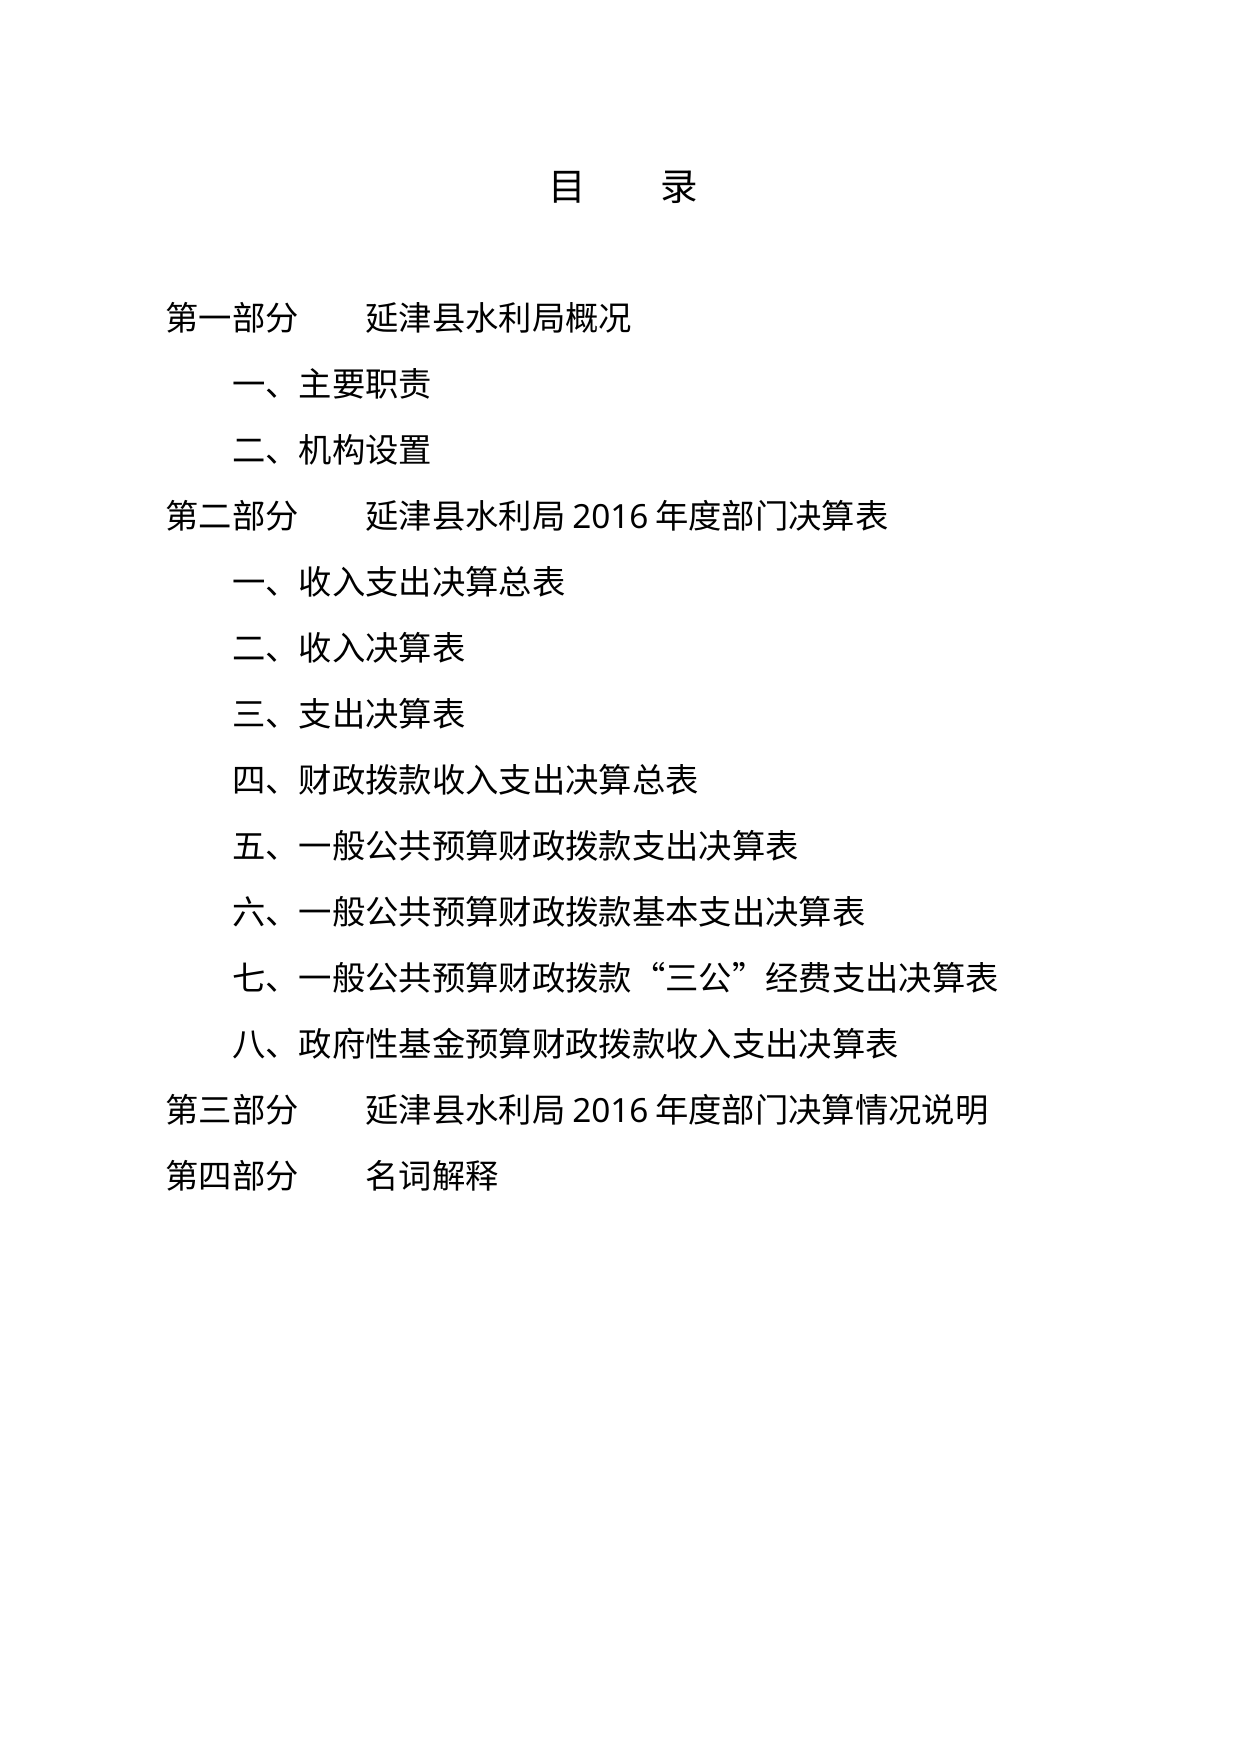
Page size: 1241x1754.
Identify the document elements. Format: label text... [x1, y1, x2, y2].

text 三、支出决算表 [165, 679, 1081, 745]
text 二、收入决算表 [165, 613, 1081, 679]
text 一、主要职责 [165, 349, 1081, 415]
text 八、政府性基金预算财政拨款收入支出决算表 [165, 1009, 1081, 1075]
text 第三部分 延津县水利局2016年度部门决算情况说明 [165, 1075, 1081, 1141]
text 一、收入支出决算总表 [165, 547, 1081, 613]
text 七、一般公共预算财政拨款“三公”经费支出决算表 [165, 943, 1081, 1009]
text 五、一般公共预算财政拨款支出决算表 [165, 811, 1081, 877]
text 第二部分 延津县水利局2016年度部门决算表 [165, 481, 1081, 547]
text 第一部分 延津县水利局概况 [165, 283, 1081, 349]
text 二、机构设置 [165, 415, 1081, 481]
text 六、一般公共预算财政拨款基本支出决算表 [165, 877, 1081, 943]
text 四、财政拨款收入支出决算总表 [165, 745, 1081, 811]
text 第四部分 名词解释 [165, 1141, 1081, 1207]
text 目 录 [165, 151, 1081, 217]
